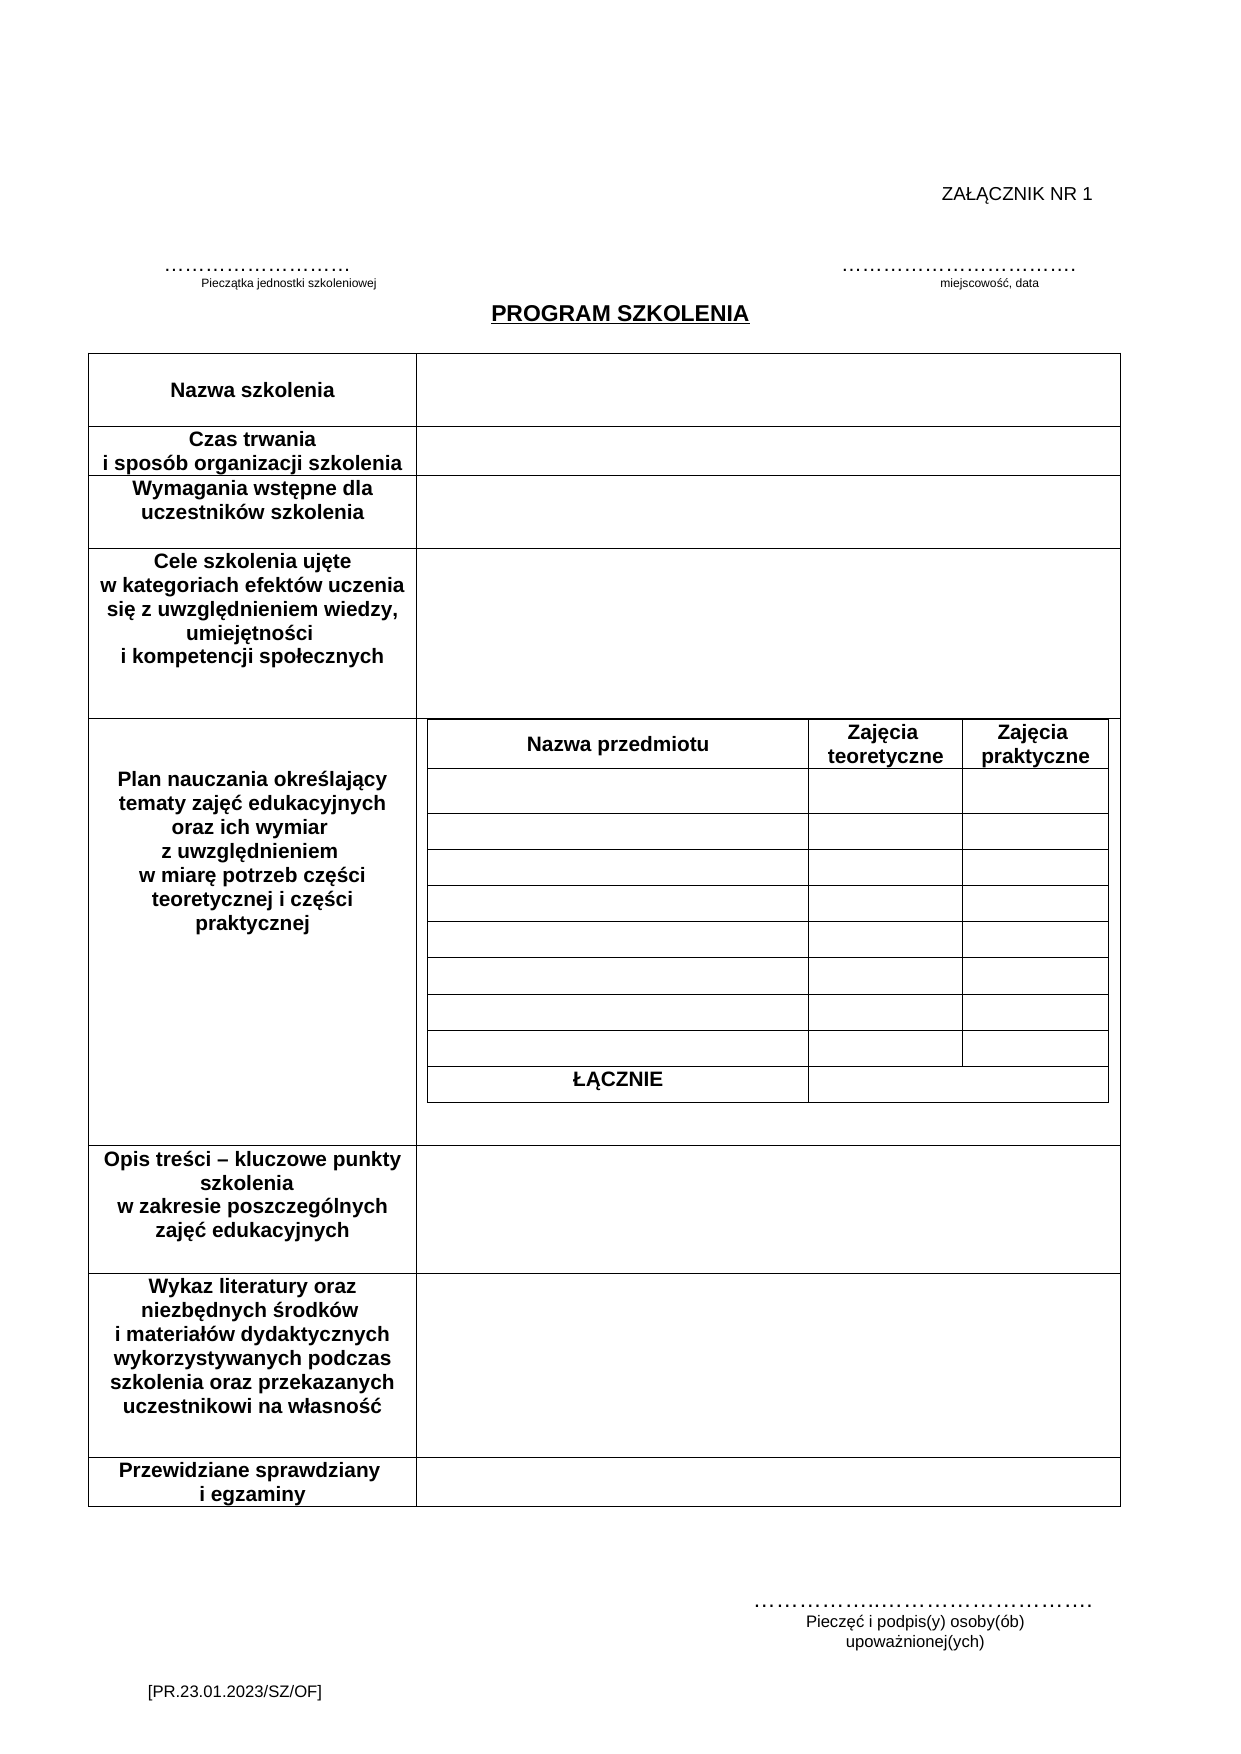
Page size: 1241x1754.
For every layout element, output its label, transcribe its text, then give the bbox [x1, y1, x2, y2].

table_cell Czas trwania i sposób organizacji szkolenia [89, 427, 416, 474]
text Pieczęć i podpis(y) osoby(ób) [738, 1612, 1092, 1631]
table_cell Wymagania wstępne dla uczestników szkolenia [89, 476, 416, 547]
table_cell Cele szkolenia ujęte w kategoriach efektów uczenia się z uwzględnieniem wiedzy, umiejętności i kompetencji społecznych [89, 549, 416, 718]
text PROGRAM SZKOLENIA [148, 300, 1092, 326]
table_cell [417, 476, 1120, 547]
table_cell [417, 719, 1120, 1145]
table_cell Plan nauczania określający tematy zajęć edukacyjnych oraz ich wymiar z uwzględnieniem w miarę potrzeb części teoretycznej i części praktycznej [89, 719, 416, 1145]
text upoważnionej(ych) [738, 1631, 1092, 1651]
table_header Nazwa szkolenia [89, 354, 416, 426]
table_cell Wykaz literatury oraz niezbędnych środków i materiałów dydaktycznych wykorzystywanych podczas szkolenia oraz przekazanych uczestnikowi na własność [89, 1274, 416, 1457]
table_cell Przewidziane sprawdziany i egzaminy [89, 1458, 416, 1506]
table_cell Opis treści – kluczowe punkty szkolenia w zakresie poszczególnych zajęć edukacyjnych [89, 1146, 416, 1273]
table_cell [417, 549, 1120, 718]
text ……………..………………………. [148, 1586, 1092, 1612]
text ……………………… ……………………………. Pieczątka jednostki szkoleniowej miejscowość, data [148, 252, 1092, 300]
text ZAŁĄCZNIK NR 1 [148, 183, 1092, 204]
table_cell [417, 1458, 1120, 1506]
table_cell [417, 1274, 1120, 1457]
table_cell [417, 1146, 1120, 1273]
table_cell [417, 427, 1120, 474]
table_header [417, 354, 1120, 426]
